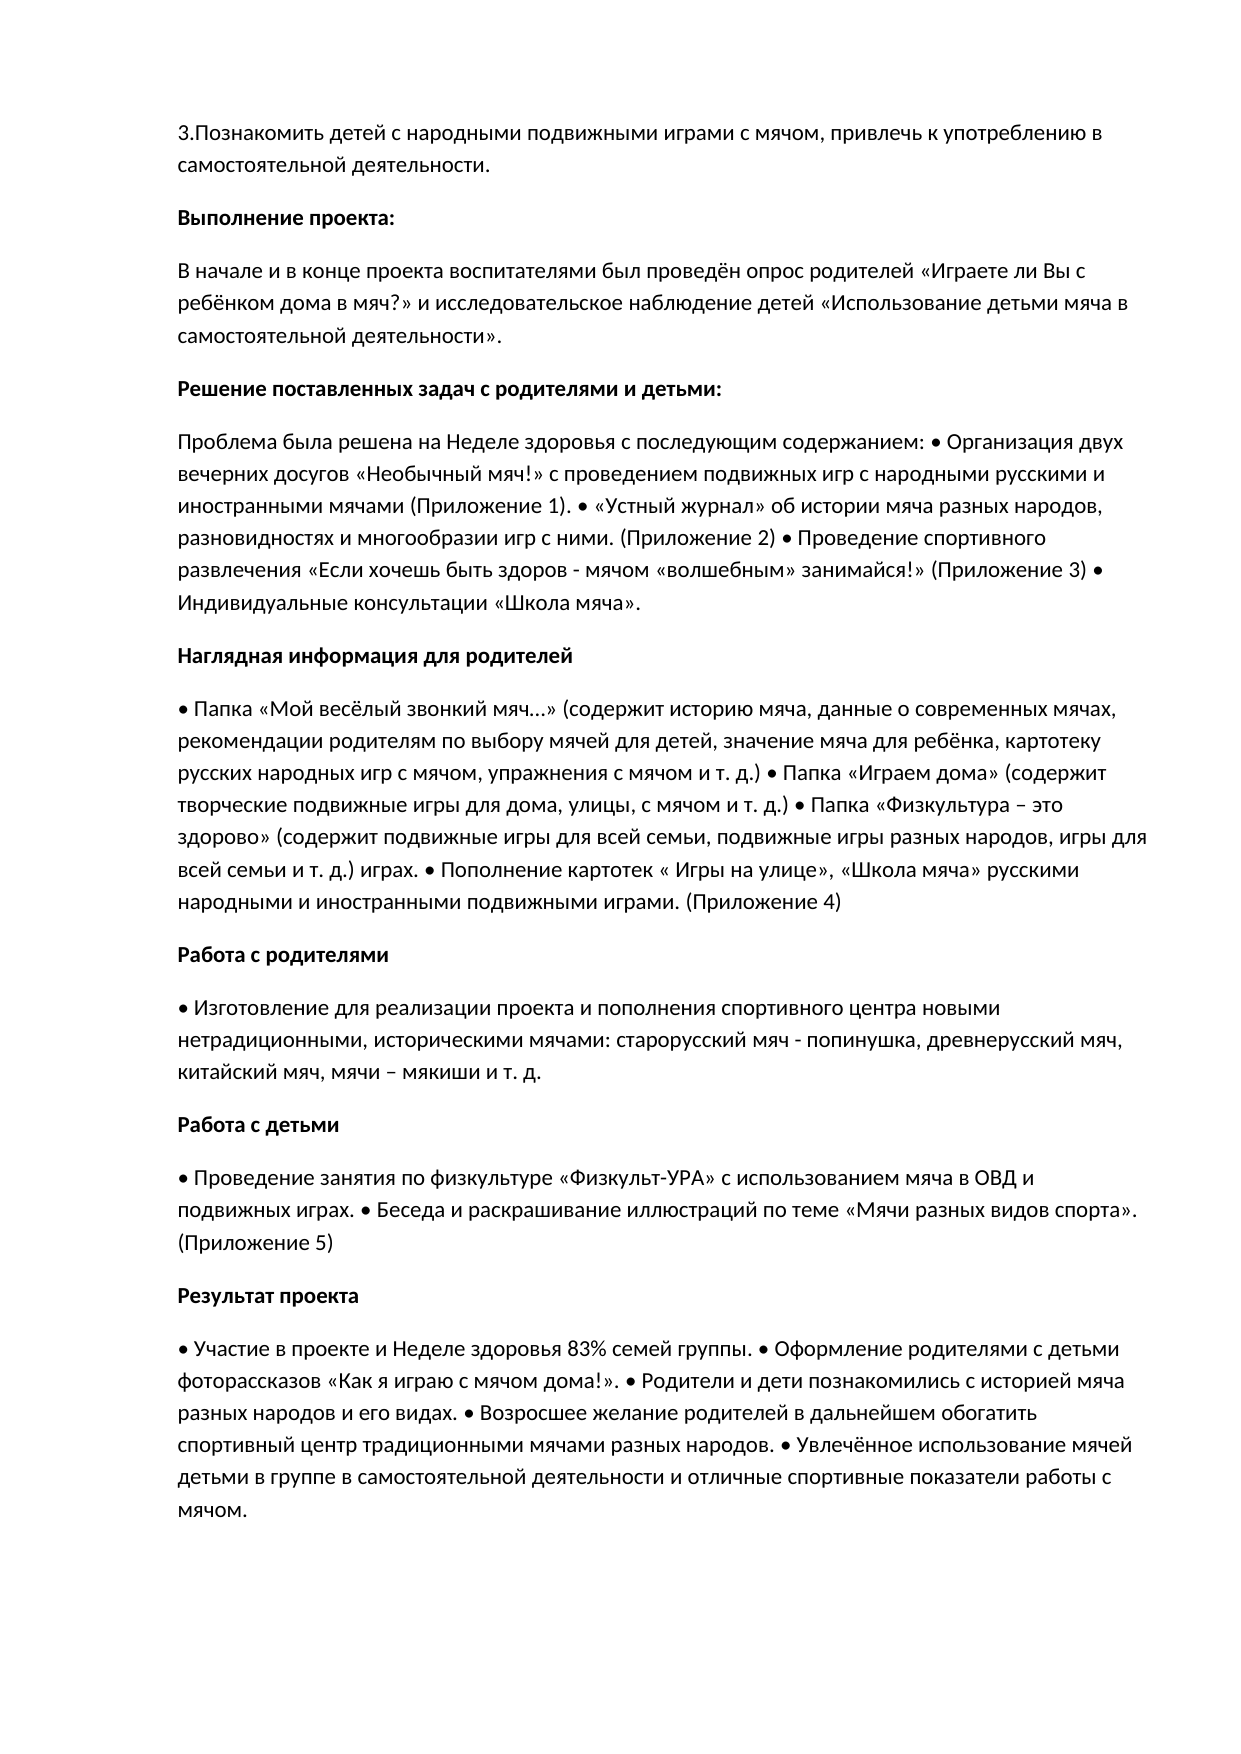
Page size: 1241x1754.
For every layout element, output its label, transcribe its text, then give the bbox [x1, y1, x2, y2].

text • Участие в проекте и Неделе здоровья 83% семей группы. • Оформление родителями с детьми фоторассказов «Как я играю с мячом дома!». • Родители и дети познакомились с историей мяча разных народов и его видах. • Возросшее желание родителей в дальнейшем обогатить спортивный центр традиционными мячами разных народов. • Увлечённое использование мячей детьми в группе в самостоятельной деятельности и отличные спортивные показатели работы с мячом. [177, 1334, 1152, 1523]
text • Проведение занятия по физкультуре «Физкульт-УРА» с использованием мяча в ОВД и подвижных играх. • Беседа и раскрашивание иллюстраций по теме «Мячи разных видов спорта». (Приложение 5) [177, 1163, 1152, 1256]
text Работа с детьми [177, 1110, 1152, 1138]
text Результат проекта [177, 1281, 1152, 1309]
text Наглядная информация для родителей [177, 641, 1152, 669]
text • Папка «Мой весёлый звонкий мяч…» (содержит историю мяча, данные о современных мячах, рекомендации родителям по выбору мячей для детей, значение мяча для ребёнка, картотеку русских народных игр с мячом, упражнения с мячом и т. д.) • Папка «Играем дома» (содержит творческие подвижные игры для дома, улицы, с мячом и т. д.) • Папка «Физкультура – это здорово» (содержит подвижные игры для всей семьи, подвижные игры разных народов, игры для всей семьи и т. д.) играх. • Пополнение картотек « Игры на улице», «Школа мяча» русскими народными и иностранными подвижными играми. (Приложение 4) [177, 694, 1152, 915]
text Проблема была решена на Неделе здоровья с последующим содержанием: • Организация двух вечерних досугов «Необычный мяч!» с проведением подвижных игр с народными русскими и иностранными мячами (Приложение 1). • «Устный журнал» об истории мяча разных народов, разновидностях и многообразии игр с ними. (Приложение 2) • Проведение спортивного развлечения «Если хочешь быть здоров - мячом «волшебным» занимайся!» (Приложение 3) • Индивидуальные консультации «Школа мяча». [177, 427, 1152, 616]
text Решение поставленных задач с родителями и детьми: [177, 374, 1152, 402]
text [177, 118, 1152, 178]
text Работа с родителями [177, 940, 1152, 968]
text Выполнение проекта: [177, 203, 1152, 231]
text • Изготовление для реализации проекта и пополнения спортивного центра новыми нетрадиционными, историческими мячами: старорусский мяч - попинушка, древнерусский мяч, китайский мяч, мячи – мякиши и т. д. [177, 993, 1152, 1085]
text В начале и в конце проекта воспитателями был проведён опрос родителей «Играете ли Вы с ребёнком дома в мяч?» и исследовательское наблюдение детей «Использование детьми мяча в самостоятельной деятельности». [177, 256, 1152, 349]
